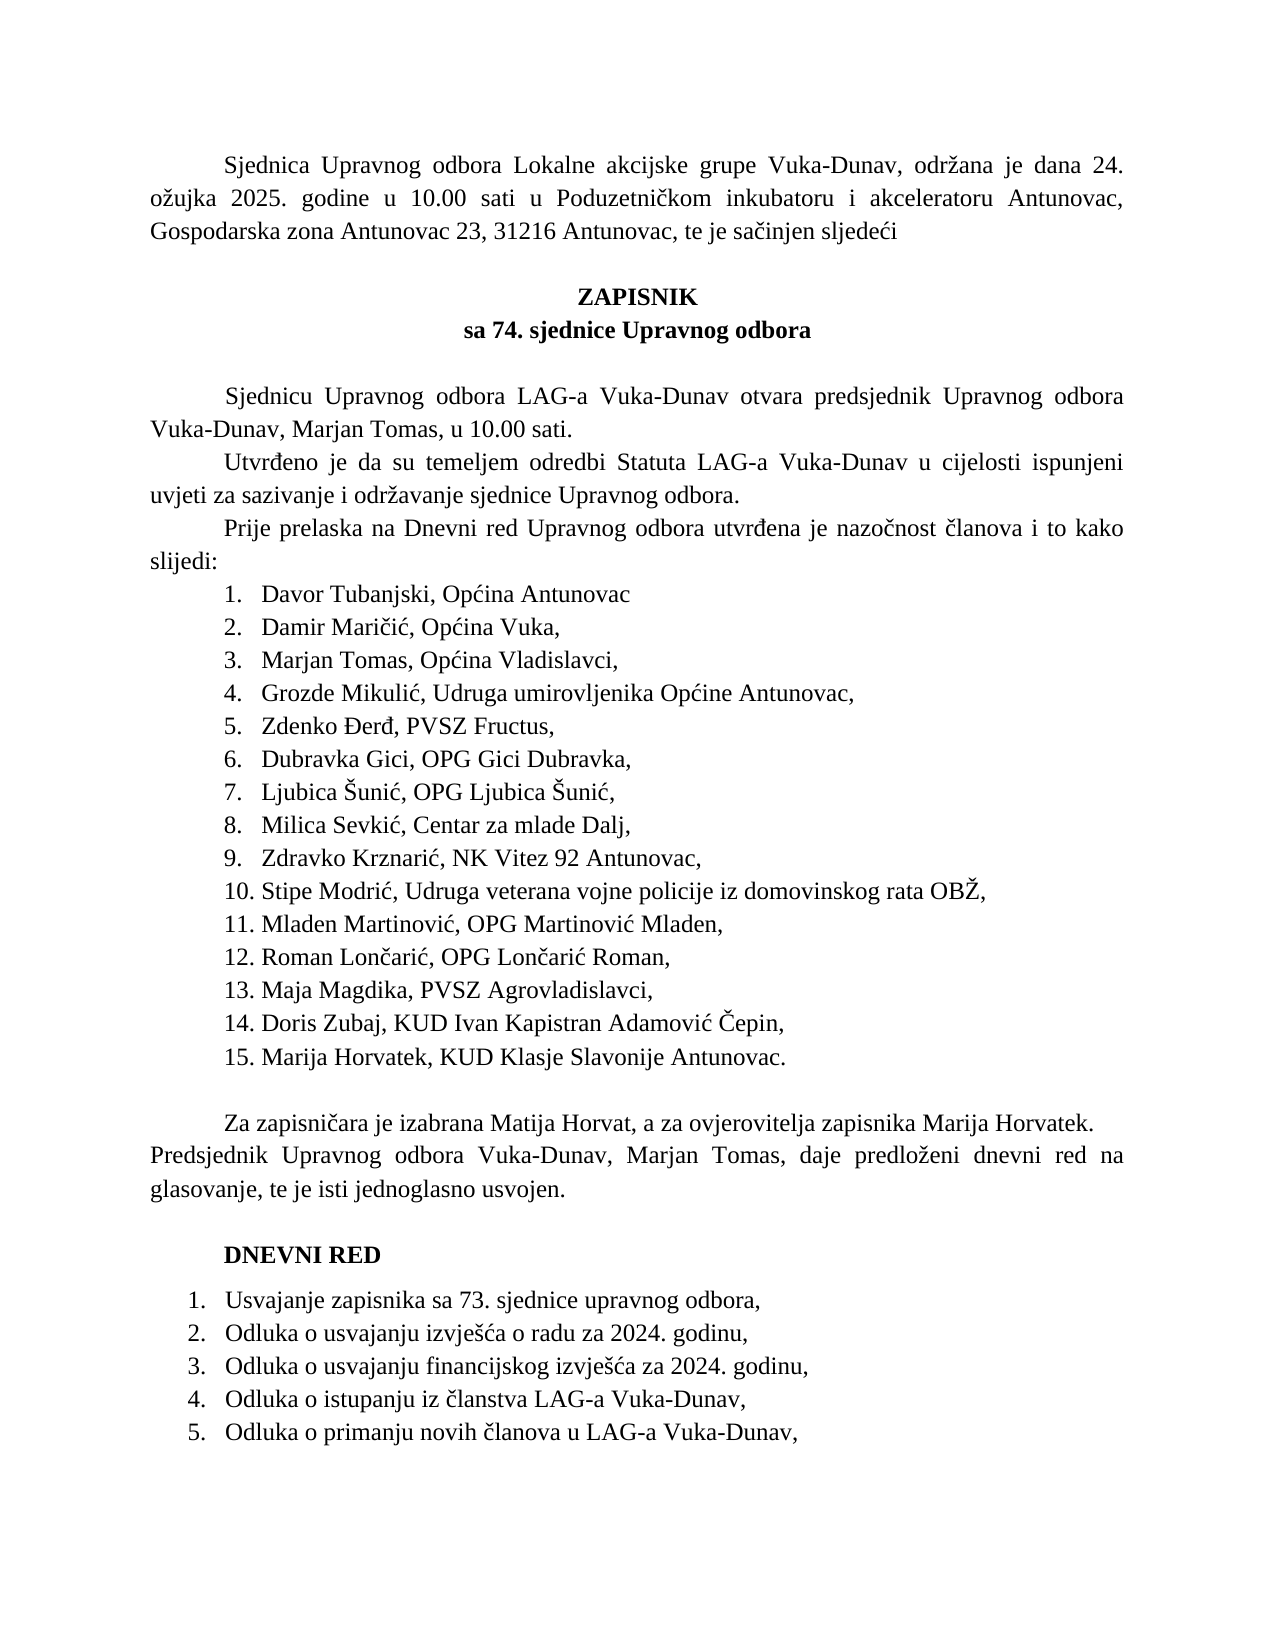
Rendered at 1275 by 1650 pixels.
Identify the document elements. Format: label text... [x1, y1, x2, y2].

list Odluka o usvajanju financijskog izvješća za 2024. godinu, [187, 1351, 1125, 1380]
list Maja Magdika, PVSZ Agrovladislavci, [223, 976, 1125, 1004]
list Marjan Tomas, Općina Vladislavci, [223, 645, 1125, 674]
list Usvajanje zapisnika sa 73. sjednice upravnog odbora, [187, 1285, 1125, 1314]
text Sjednica Upravnog odbora Lokalne akcijske grupe Vuka-Dunav, održana je dana 24. ožujka 2025. godine u 10.00 sati u Poduzetničkom inkubatoru i akceleratoru Antunovac, Gospodarska zona Antunovac 23, 31216 Antunovac, te je sačinjen sljedeći [150, 150, 1125, 245]
list Ljubica Šunić, OPG Ljubica Šunić, [223, 777, 1125, 806]
text sa 74. sjednice Upravnog odbora [150, 315, 1125, 344]
text Prije prelaska na Dnevni red Upravnog odbora utvrđena je nazočnost članova i to kako slijedi: [150, 513, 1125, 575]
list Odluka o istupanju iz članstva LAG-a Vuka-Dunav, [187, 1384, 1125, 1413]
list Grozde Mikulić, Udruga umirovljenika Općine Antunovac, [223, 678, 1125, 707]
text DNEVNI RED [150, 1240, 1125, 1268]
text Predsjednik Upravnog odbora Vuka-Dunav, Marjan Tomas, daje predloženi dnevni red na glasovanje, te je isti jednoglasno usvojen. [150, 1141, 1125, 1202]
text Za zapisničara je izabrana Matija Horvat, a za ovjerovitelja zapisnika Marija Horvatek. [223, 1108, 1125, 1136]
list Dubravka Gici, OPG Gici Dubravka, [223, 744, 1125, 773]
list Doris Zubaj, KUD Ivan Kapistran Adamović Čepin, [223, 1008, 1125, 1037]
list Davor Tubanjski, Općina Antunovac [223, 579, 1125, 608]
text ZAPISNIK [150, 282, 1125, 311]
list Stipe Modrić, Udruga veterana vojne policije iz domovinskog rata OBŽ, [223, 876, 1125, 905]
list Odluka o primanju novih članova u LAG-a Vuka-Dunav, [187, 1417, 1125, 1446]
list Zdenko Đerđ, PVSZ Fructus, [223, 711, 1125, 740]
list Zdravko Krznarić, NK Vitez 92 Antunovac, [223, 843, 1125, 872]
text Sjednicu Upravnog odbora LAG-a Vuka-Dunav otvara predsjednik Upravnog odbora Vuka-Dunav, Marjan Tomas, u 10.00 sati. [150, 381, 1125, 443]
list Roman Lončarić, OPG Lončarić Roman, [223, 942, 1125, 971]
list Milica Sevkić, Centar za mlade Dalj, [223, 810, 1125, 839]
list Mladen Martinović, OPG Martinović Mladen, [223, 909, 1125, 938]
list Marija Horvatek, KUD Klasje Slavonije Antunovac. [223, 1042, 1125, 1070]
list Damir Maričić, Općina Vuka, [223, 612, 1125, 641]
list Odluka o usvajanju izvješća o radu za 2024. godinu, [187, 1318, 1125, 1347]
text Utvrđeno je da su temeljem odredbi Statuta LAG-a Vuka-Dunav u cijelosti ispunjeni uvjeti za sazivanje i održavanje sjednice Upravnog odbora. [150, 447, 1125, 509]
